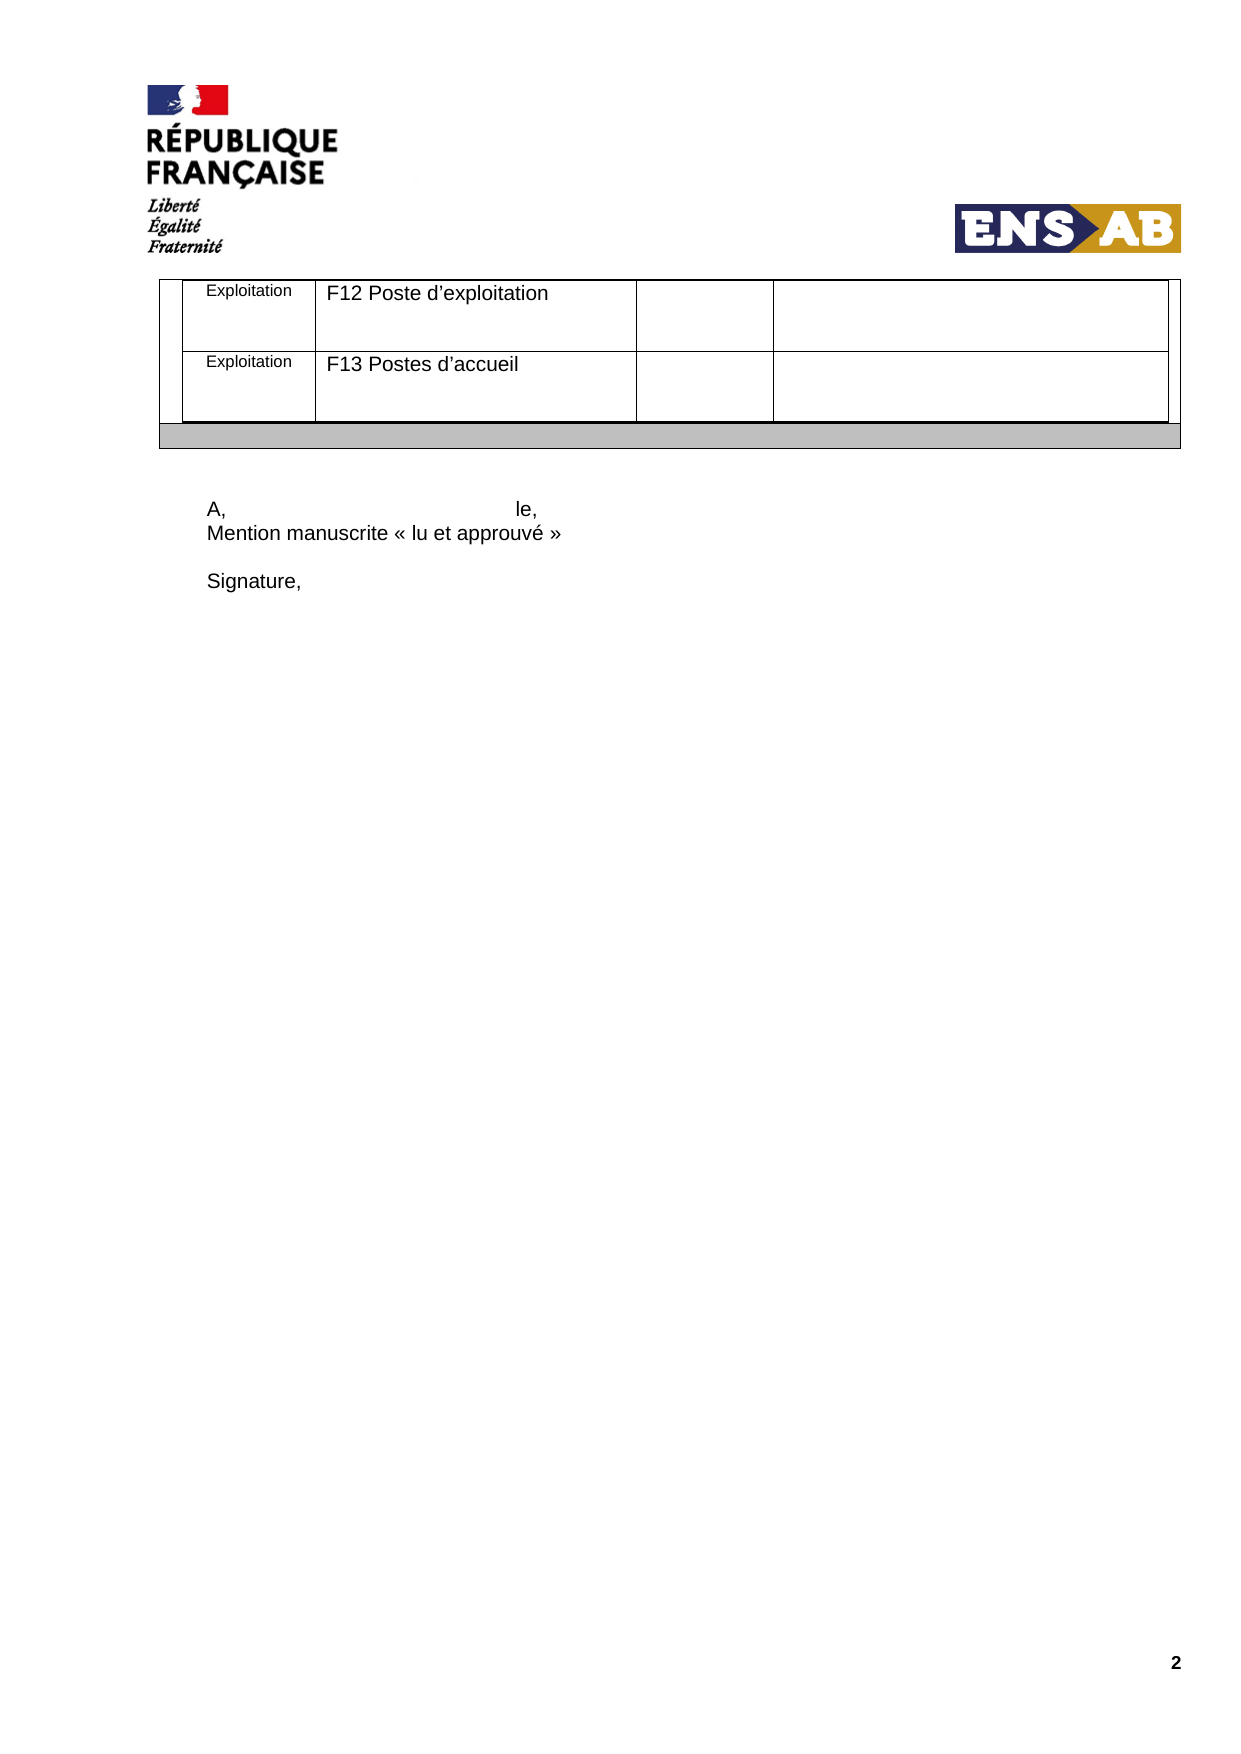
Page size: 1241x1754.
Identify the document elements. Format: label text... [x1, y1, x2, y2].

table_header [183, 281, 315, 351]
text Signature, [207, 568, 1181, 592]
table_cell [160, 424, 1180, 448]
table_header [774, 281, 1168, 351]
picture [147, 85, 419, 253]
table_header [183, 352, 315, 421]
table_header [316, 352, 636, 421]
text A, le, [207, 497, 1124, 521]
table_header [316, 281, 636, 351]
picture [955, 204, 1182, 253]
table_header [160, 280, 182, 423]
table_header [637, 281, 773, 351]
table_header [774, 352, 1168, 421]
table_header [1169, 280, 1180, 423]
table_header [637, 352, 773, 421]
text Mention manuscrite « lu et approuvé » [207, 521, 1124, 544]
